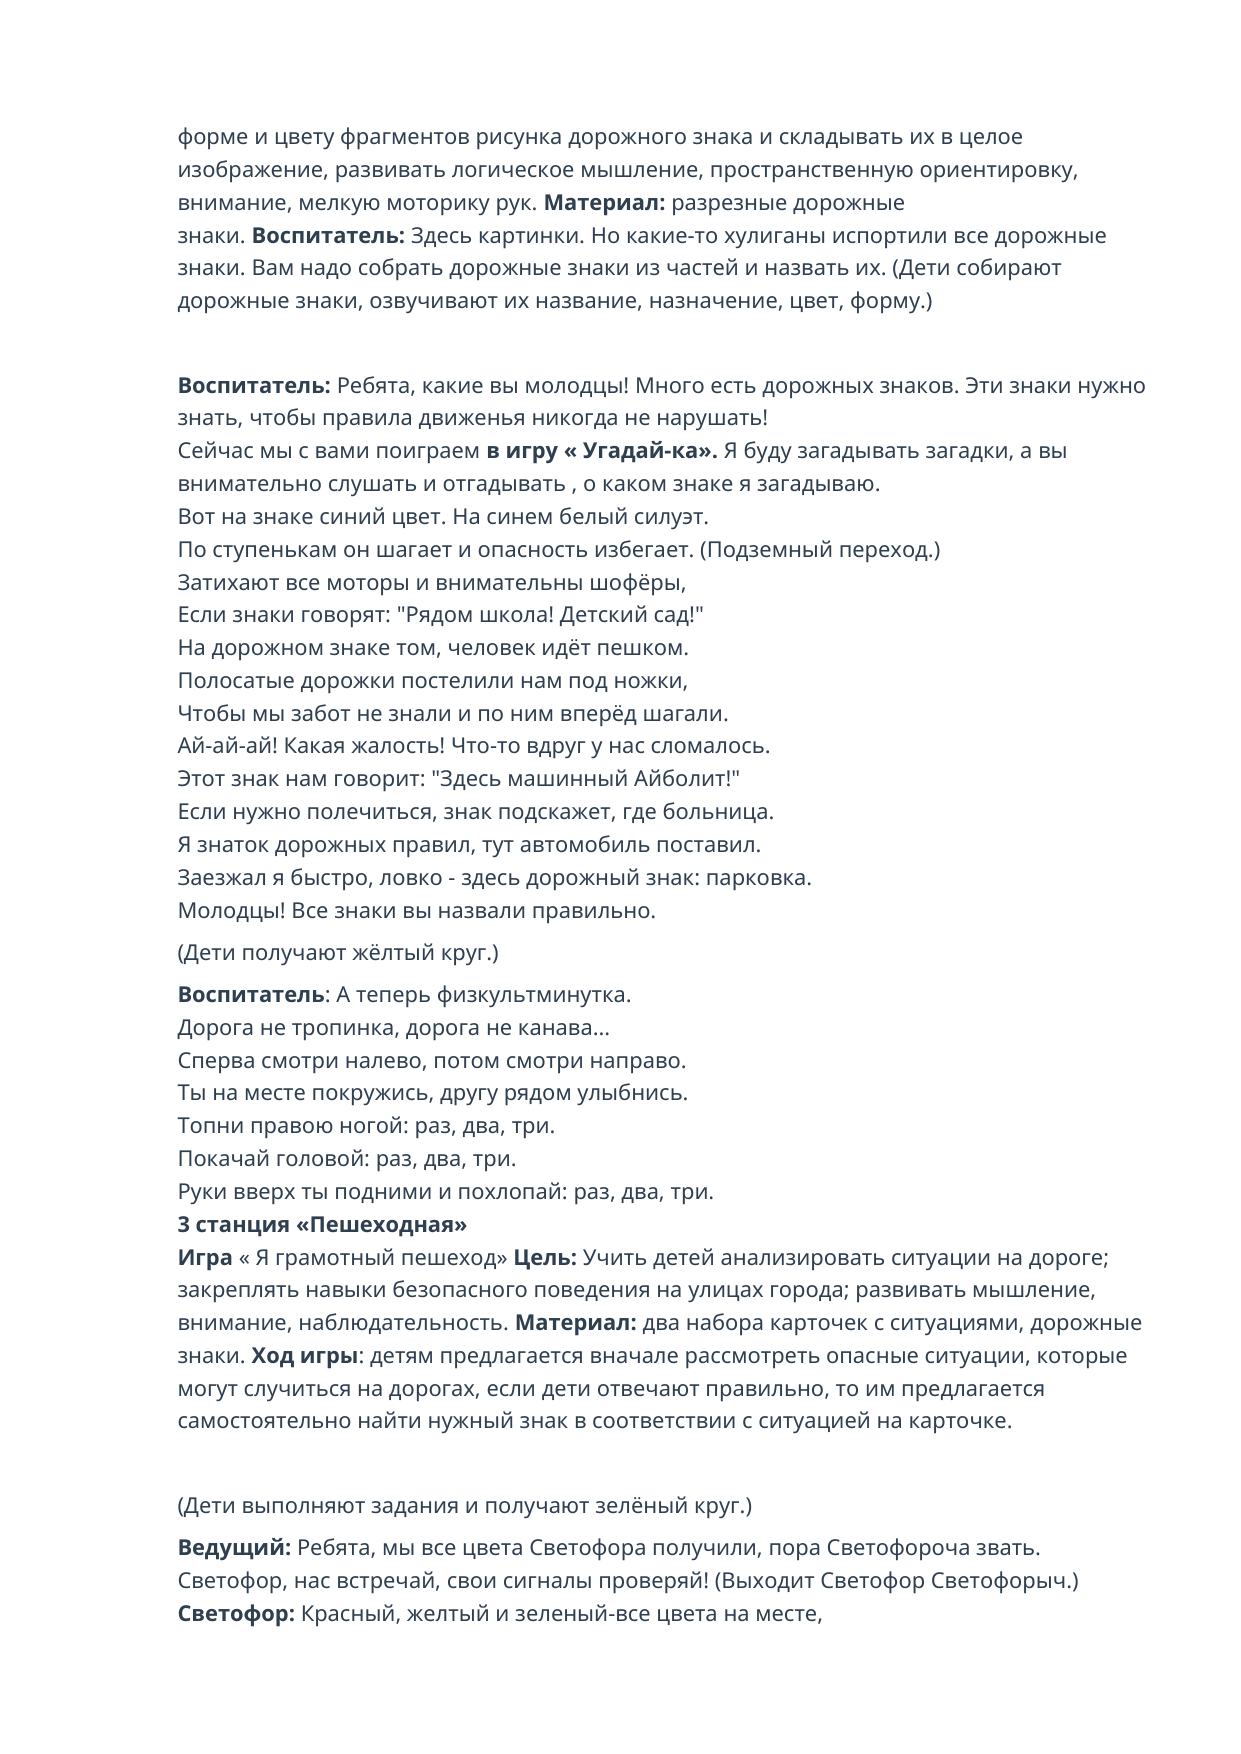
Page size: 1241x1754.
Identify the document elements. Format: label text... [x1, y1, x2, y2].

text Если нужно полечиться, знак подскажет, где больница. Я знаток дорожных правил, тут автомобиль поставил. Заезжал я быстро, ловко - здесь дорожный знак: парковка. Молодцы! Все знаки вы назвали правильно. [177, 793, 1152, 924]
text Воспитатель: А теперь физкультминутка. Дорога не тропинка, дорога не канава... Сперва смотри налево, потом смотри направо. Ты на месте покружись, другу рядом улыбнись. Топни правою ногой: раз, два, три. Покачай головой: раз, два, три. Руки вверх ты подними и похлопай: раз, два, три. 3 станция «Пешеходная» Игра « Я грамотный пешеход» Цель: Учить детей анализировать ситуации на дороге; закреплять навыки безопасного поведения на улицах города; развивать мышление, внимание, наблюдательность. Материал: два набора карточек с ситуациями, дорожные знаки. Ход игры: детям предлагается вначале рассмотреть опасные ситуации, которые могут случиться на дорогах, если дети отвечают правильно, то им предлагается самостоятельно найти нужный знак в соответствии с ситуацией на карточке. [177, 976, 1152, 1435]
text (Дети выполняют задания и получают зелёный круг.) [177, 1487, 1152, 1520]
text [177, 118, 1152, 315]
text (Дети получают жёлтый круг.) [177, 934, 1152, 967]
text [177, 1529, 1152, 1627]
text Воспитатель: Ребята, какие вы молодцы! Много есть дорожных знаков. Эти знаки нужно знать, чтобы правила движенья никогда не нарушать! Сейчас мы с вами поиграем в игру « Угадай-ка». Я буду загадывать загадки, а вы внимательно слушать и отгадывать , о каком знаке я загадываю. Вот на знаке синий цвет. На синем белый силуэт. По ступенькам он шагает и опасность избегает. (Подземный переход.) Затихают все моторы и внимательны шофёры, Если знаки говорят: "Рядом школа! Детский сад!" На дорожном знаке том, человек идёт пешком. Полосатые дорожки постелили нам под ножки, Чтобы мы забот не знали и по ним вперёд шагали. Ай-ай-ай! Какая жалость! Что-то вдруг у нас сломалось. Этот знак нам говорит: "Здесь машинный Айболит!" [177, 367, 1152, 793]
